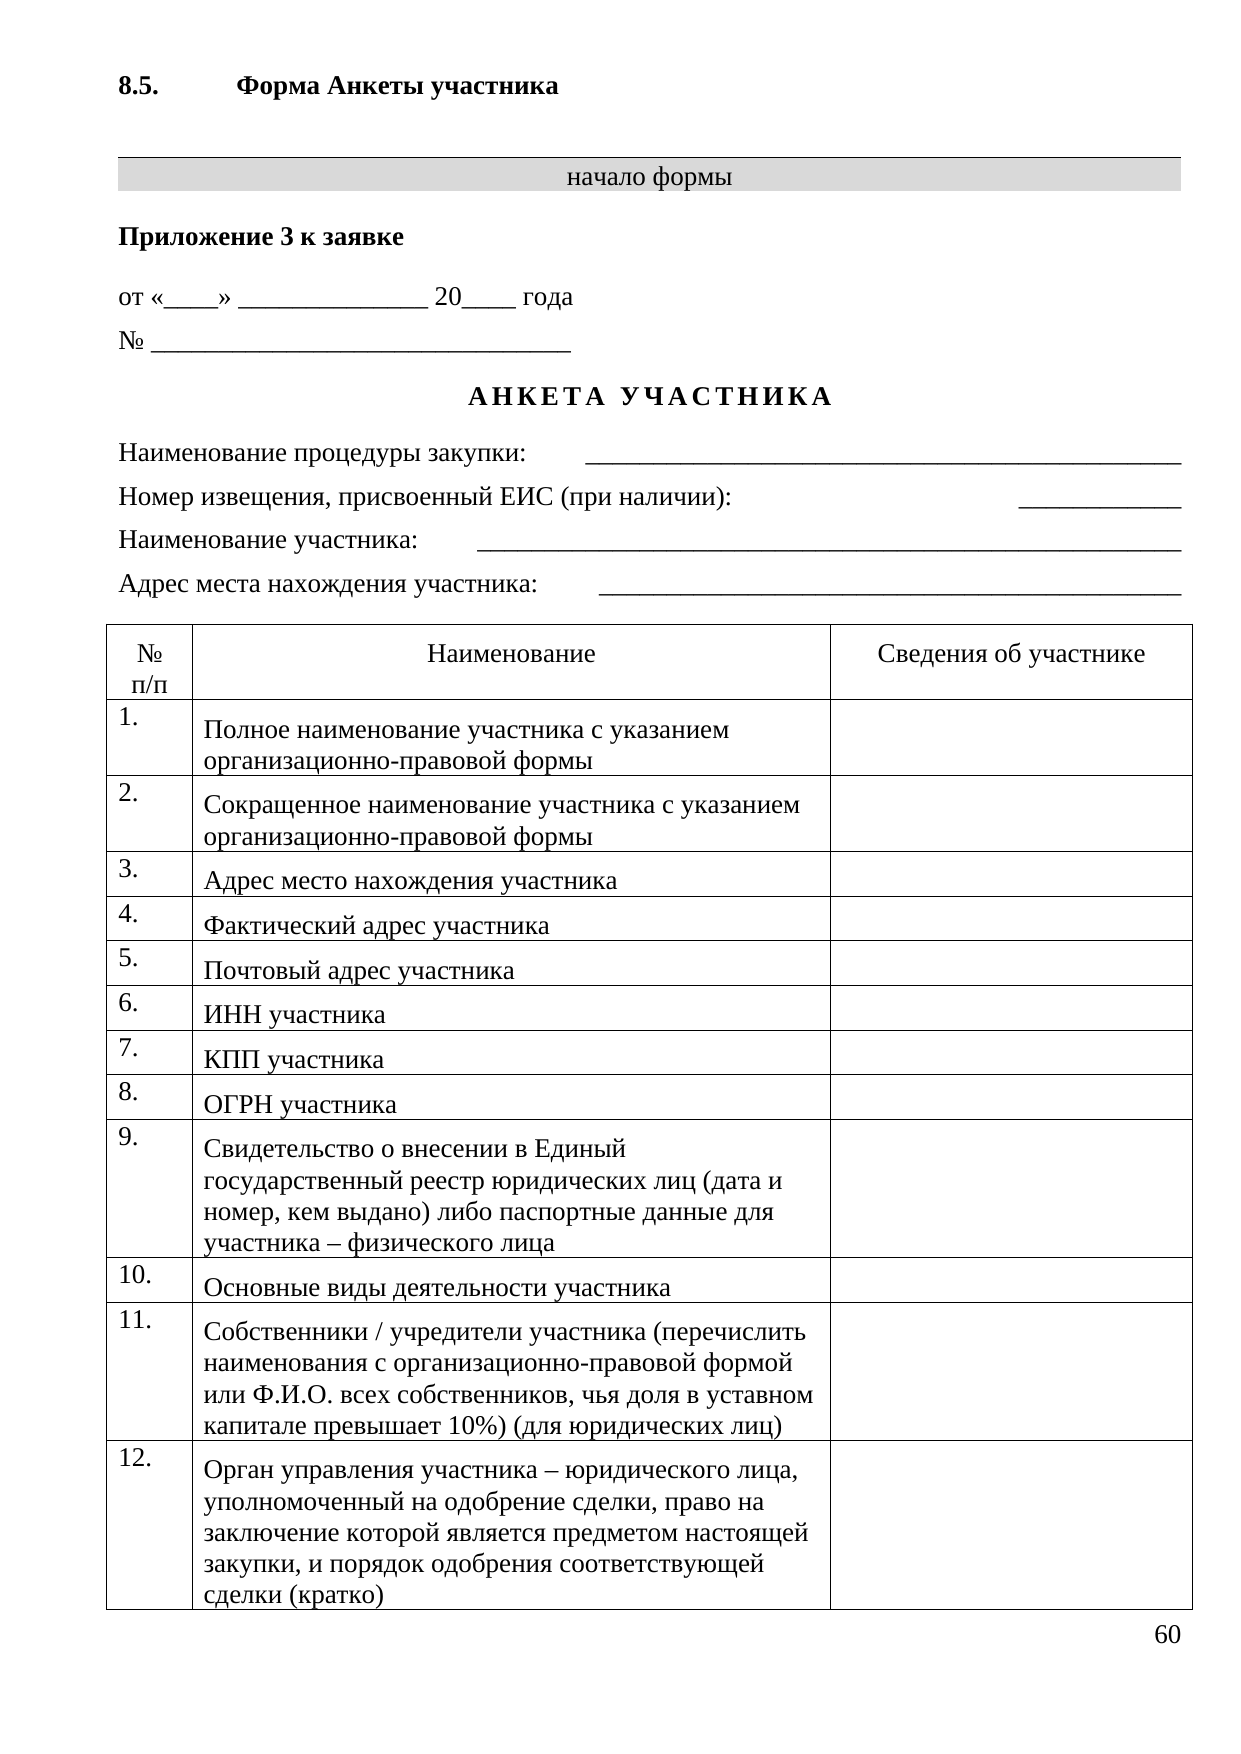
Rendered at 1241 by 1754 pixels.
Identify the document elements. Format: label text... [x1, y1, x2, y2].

table_cell Полное наименование участника с указанием организационно-правовой формы [193, 700, 830, 775]
table_cell [107, 1303, 192, 1440]
table_cell Фактический адрес участника [193, 897, 830, 940]
table_cell Свидетельство о внесении в Единый государственный реестр юридических лиц (дата и номер, кем выдано) либо паспортные данные для участника – физического лица [193, 1120, 830, 1257]
table_cell Адрес место нахождения участника [193, 852, 830, 896]
table_cell [107, 897, 192, 940]
table_cell [107, 1120, 192, 1257]
text Наименование процедуры закупки: ____________________________________________ [118, 436, 1181, 467]
text начало формы [118, 158, 1181, 191]
table_cell [107, 852, 192, 896]
text № _______________________________ [118, 324, 1181, 355]
table_cell КПП участника [193, 1031, 830, 1074]
table_cell Почтовый адрес участника [193, 941, 830, 985]
text Номер извещения, присвоенный ЕИС (при наличии): ____________ [118, 480, 1181, 511]
table_cell [107, 1075, 192, 1119]
table_cell Сокращенное наименование участника с указанием организационно-правовой формы [193, 776, 830, 851]
table_cell [831, 1075, 1192, 1119]
text Адрес места нахождения участника: ___________________________________________ [118, 567, 1181, 598]
table_cell [107, 1031, 192, 1074]
text Приложение 3 к заявке [118, 220, 1181, 251]
table_cell ИНН участника [193, 986, 830, 1030]
table_cell [831, 1120, 1192, 1257]
table_cell Собственники / учредители участника (перечислить наименования с организационно-правовой формой или Ф.И.О. всех собственников, чья доля в уставном капитале превышает 10%) (для юридических лиц) [193, 1303, 830, 1440]
text от «____» ______________ 20____ года [118, 280, 1181, 312]
table_cell [831, 700, 1192, 775]
table_cell [831, 941, 1192, 985]
text Форма Анкеты участника [118, 69, 1181, 101]
table_cell Орган управления участника – юридического лица, уполномоченный на одобрение сделки, право на заключение которой является предметом настоящей закупки, и порядок одобрения соответствующей сделки (кратко) [193, 1441, 830, 1609]
table_cell [107, 1441, 192, 1609]
table_cell [107, 986, 192, 1030]
table_cell ОГРН участника [193, 1075, 830, 1119]
table_cell [831, 1441, 1192, 1609]
table_header Наименование [193, 625, 830, 699]
table_cell [831, 1031, 1192, 1074]
table_cell [831, 776, 1192, 851]
table_header № п/п [107, 625, 192, 699]
table_cell [107, 776, 192, 851]
table_cell [831, 1303, 1192, 1440]
table_cell [107, 1258, 192, 1302]
table_cell [831, 897, 1192, 940]
text Наименование участника: ____________________________________________________ [118, 524, 1181, 555]
table_cell [831, 852, 1192, 896]
table_header Сведения об участнике [831, 625, 1192, 699]
table_cell [831, 1258, 1192, 1302]
text Анкета участника [118, 380, 1181, 411]
table_cell [107, 941, 192, 985]
table_cell [107, 700, 192, 775]
table_cell [831, 986, 1192, 1030]
table_cell Основные виды деятельности участника [193, 1258, 830, 1302]
